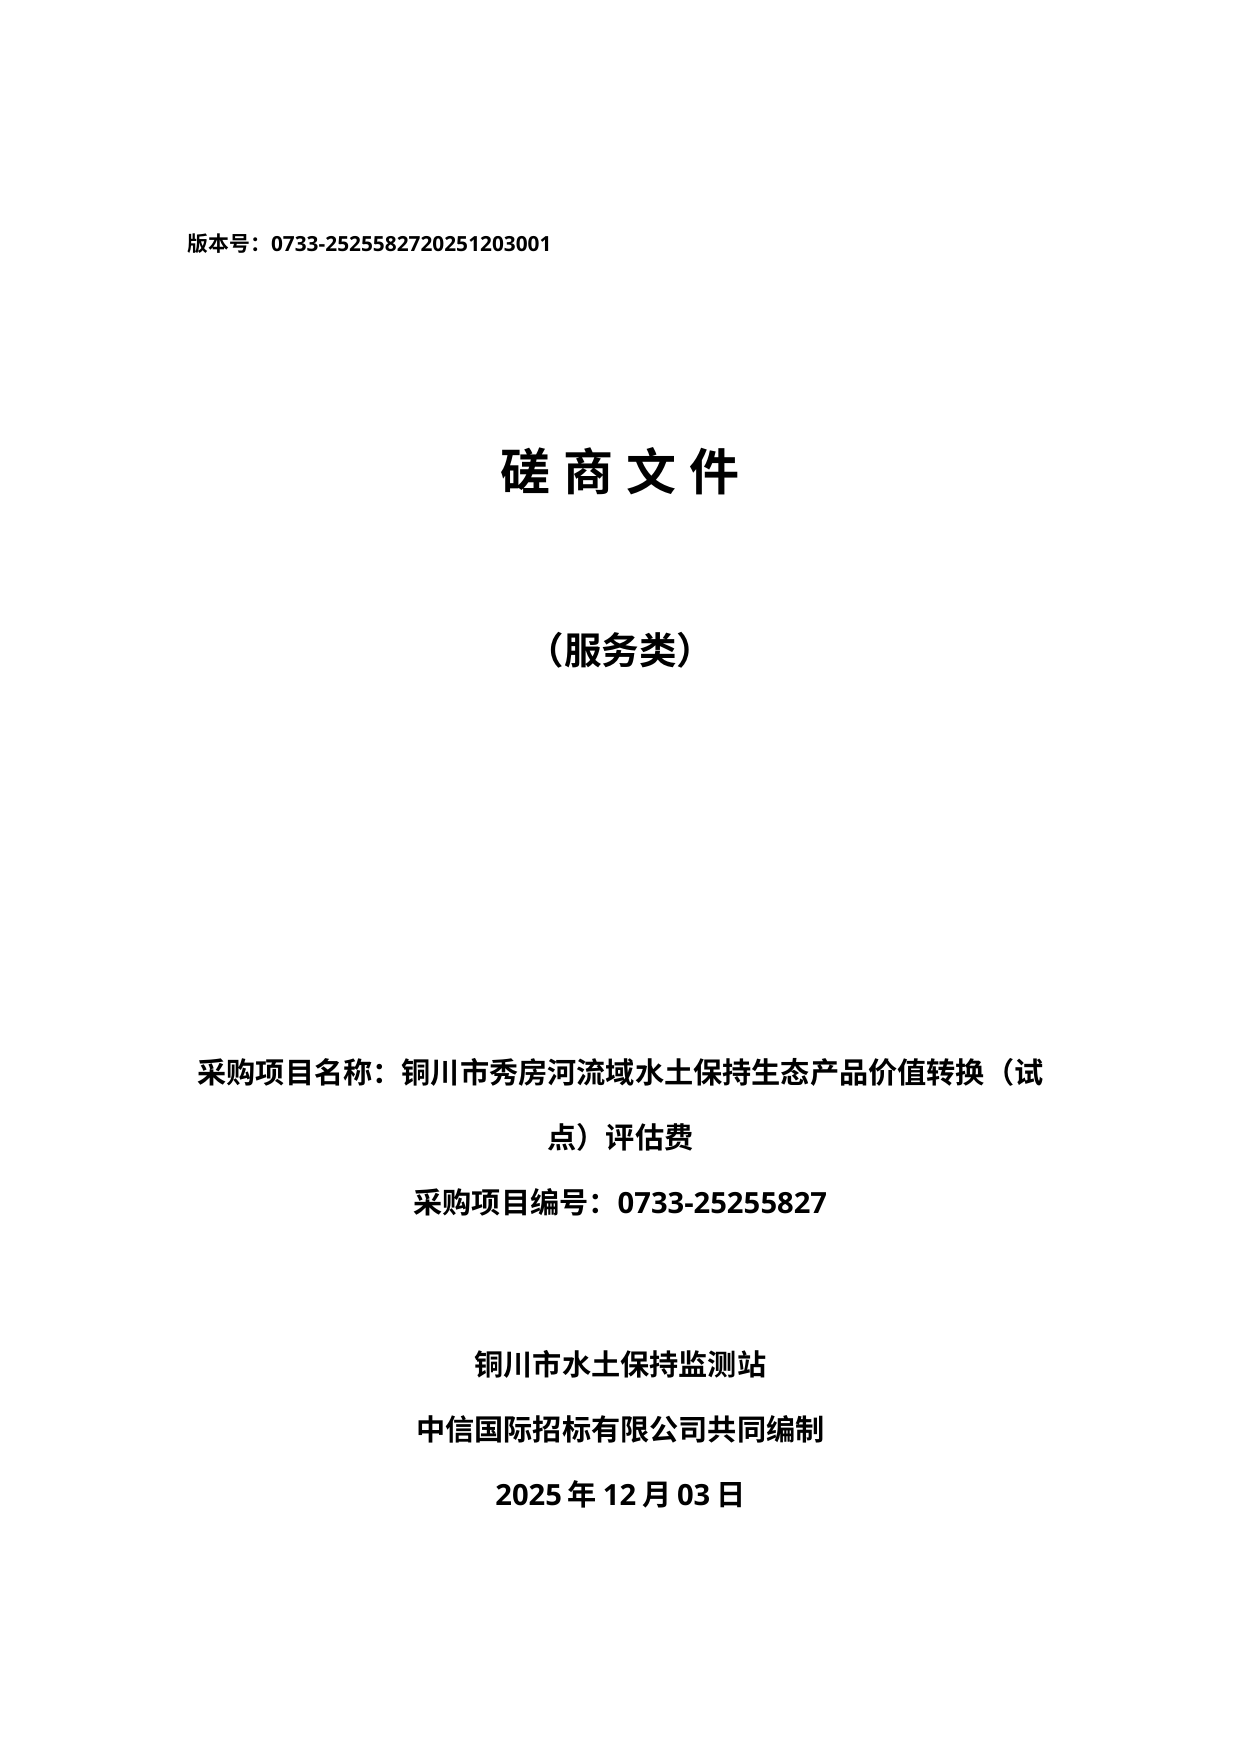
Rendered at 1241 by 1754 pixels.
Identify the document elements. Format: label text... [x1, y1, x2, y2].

text 版本号：0733-2525582720251203001 [187, 227, 1053, 422]
text 采购项目名称：铜川市秀房河流域水土保持生态产品价值转换（试点）评估费 [187, 1039, 1053, 1169]
text 中信国际招标有限公司共同编制 [187, 1397, 1053, 1462]
text 2025年12月03日 [187, 1462, 1053, 1527]
text 磋 商 文 件 [187, 422, 1053, 617]
text 采购项目编号：0733-25255827 [187, 1169, 1053, 1332]
text （服务类） [187, 617, 1053, 1039]
text 铜川市水土保持监测站 [187, 1332, 1053, 1397]
